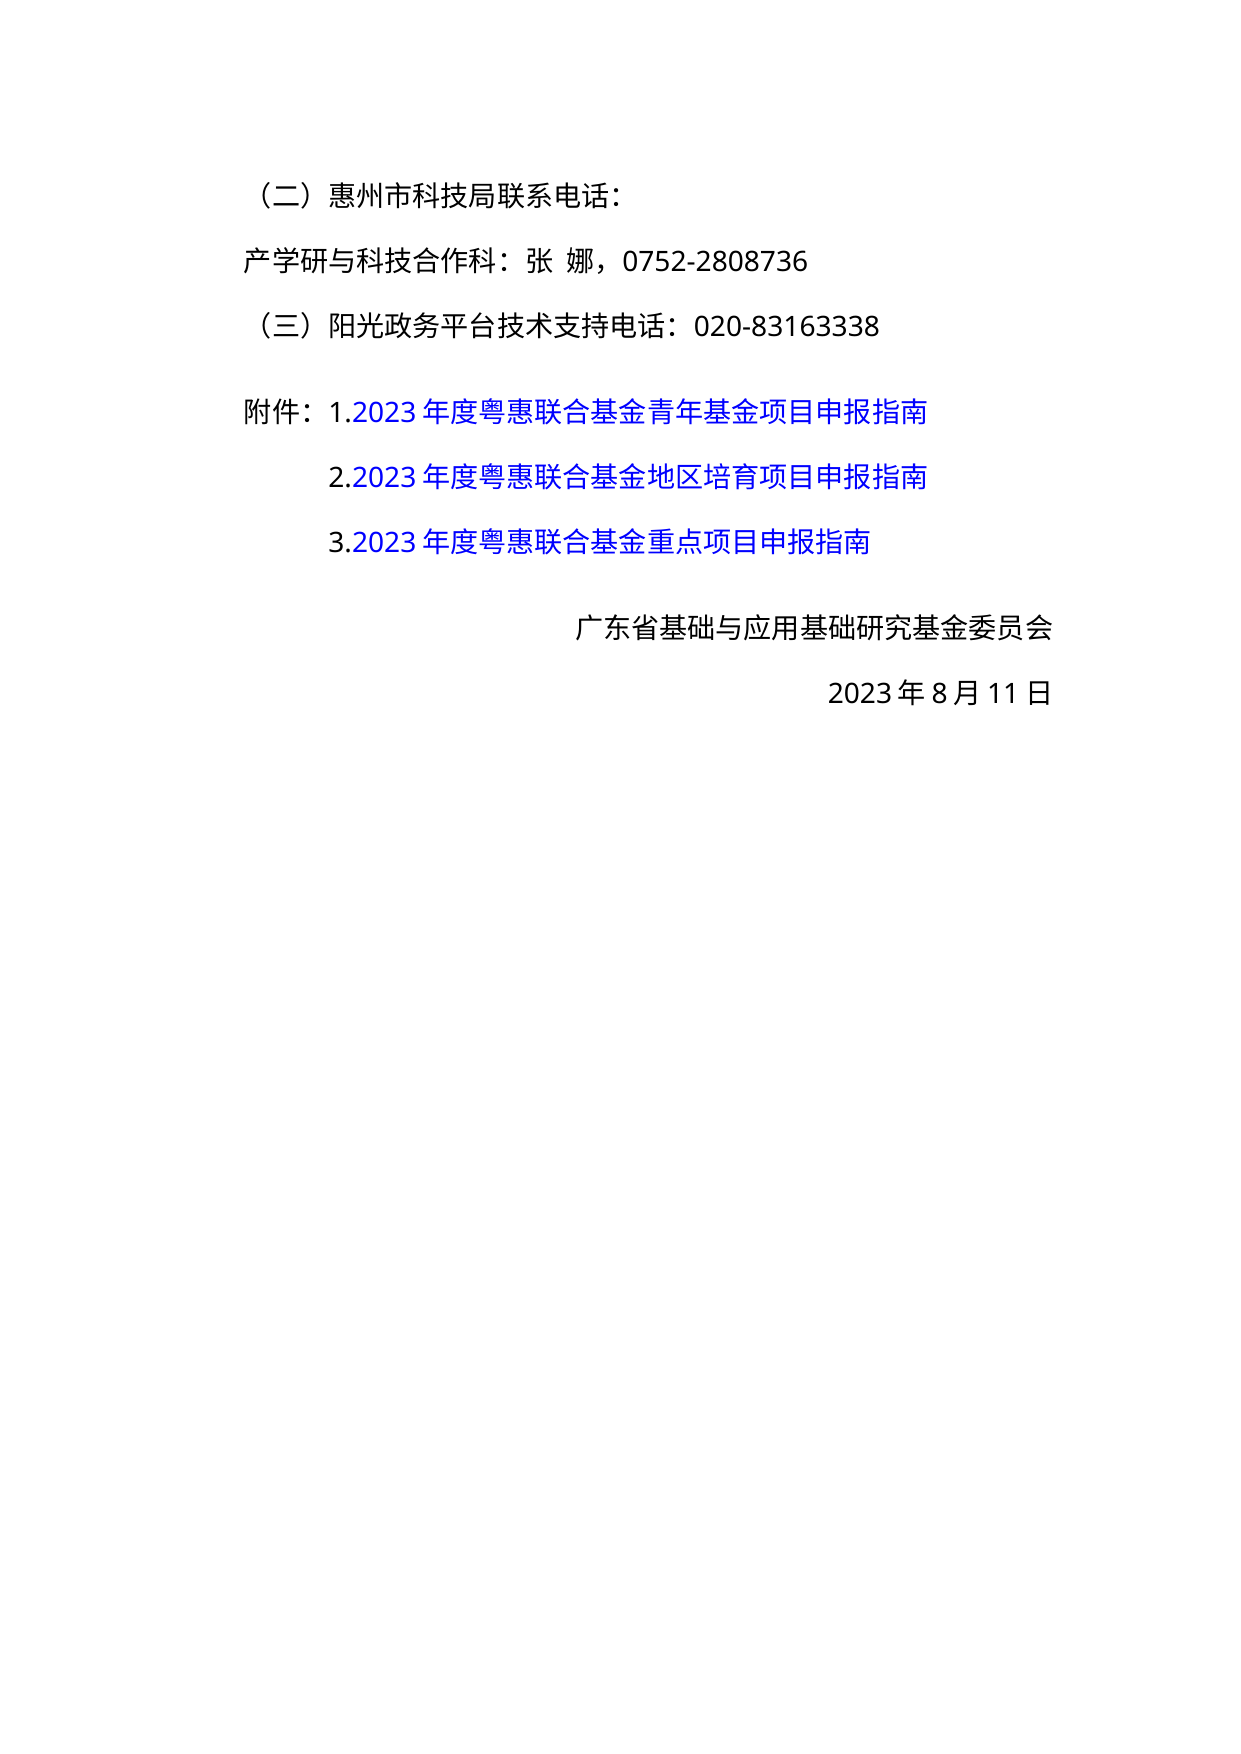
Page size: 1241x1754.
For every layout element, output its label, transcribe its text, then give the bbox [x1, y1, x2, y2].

text 3.2023年度粤惠联合基金重点项目申报指南 [187, 508, 1053, 573]
text （三）阳光政务平台技术支持电话：020-83163338 [187, 292, 1053, 357]
text 2023年8月11日 [187, 659, 1053, 724]
text （二）惠州市科技局联系电话： [187, 162, 1053, 227]
text 广东省基础与应用基础研究基金委员会 [187, 594, 1053, 659]
text 附件：1.2023年度粤惠联合基金青年基金项目申报指南 [187, 378, 1053, 443]
text 2.2023年度粤惠联合基金地区培育项目申报指南 [187, 443, 1053, 508]
text 产学研与科技合作科：张 娜，0752-2808736 [187, 227, 1053, 292]
